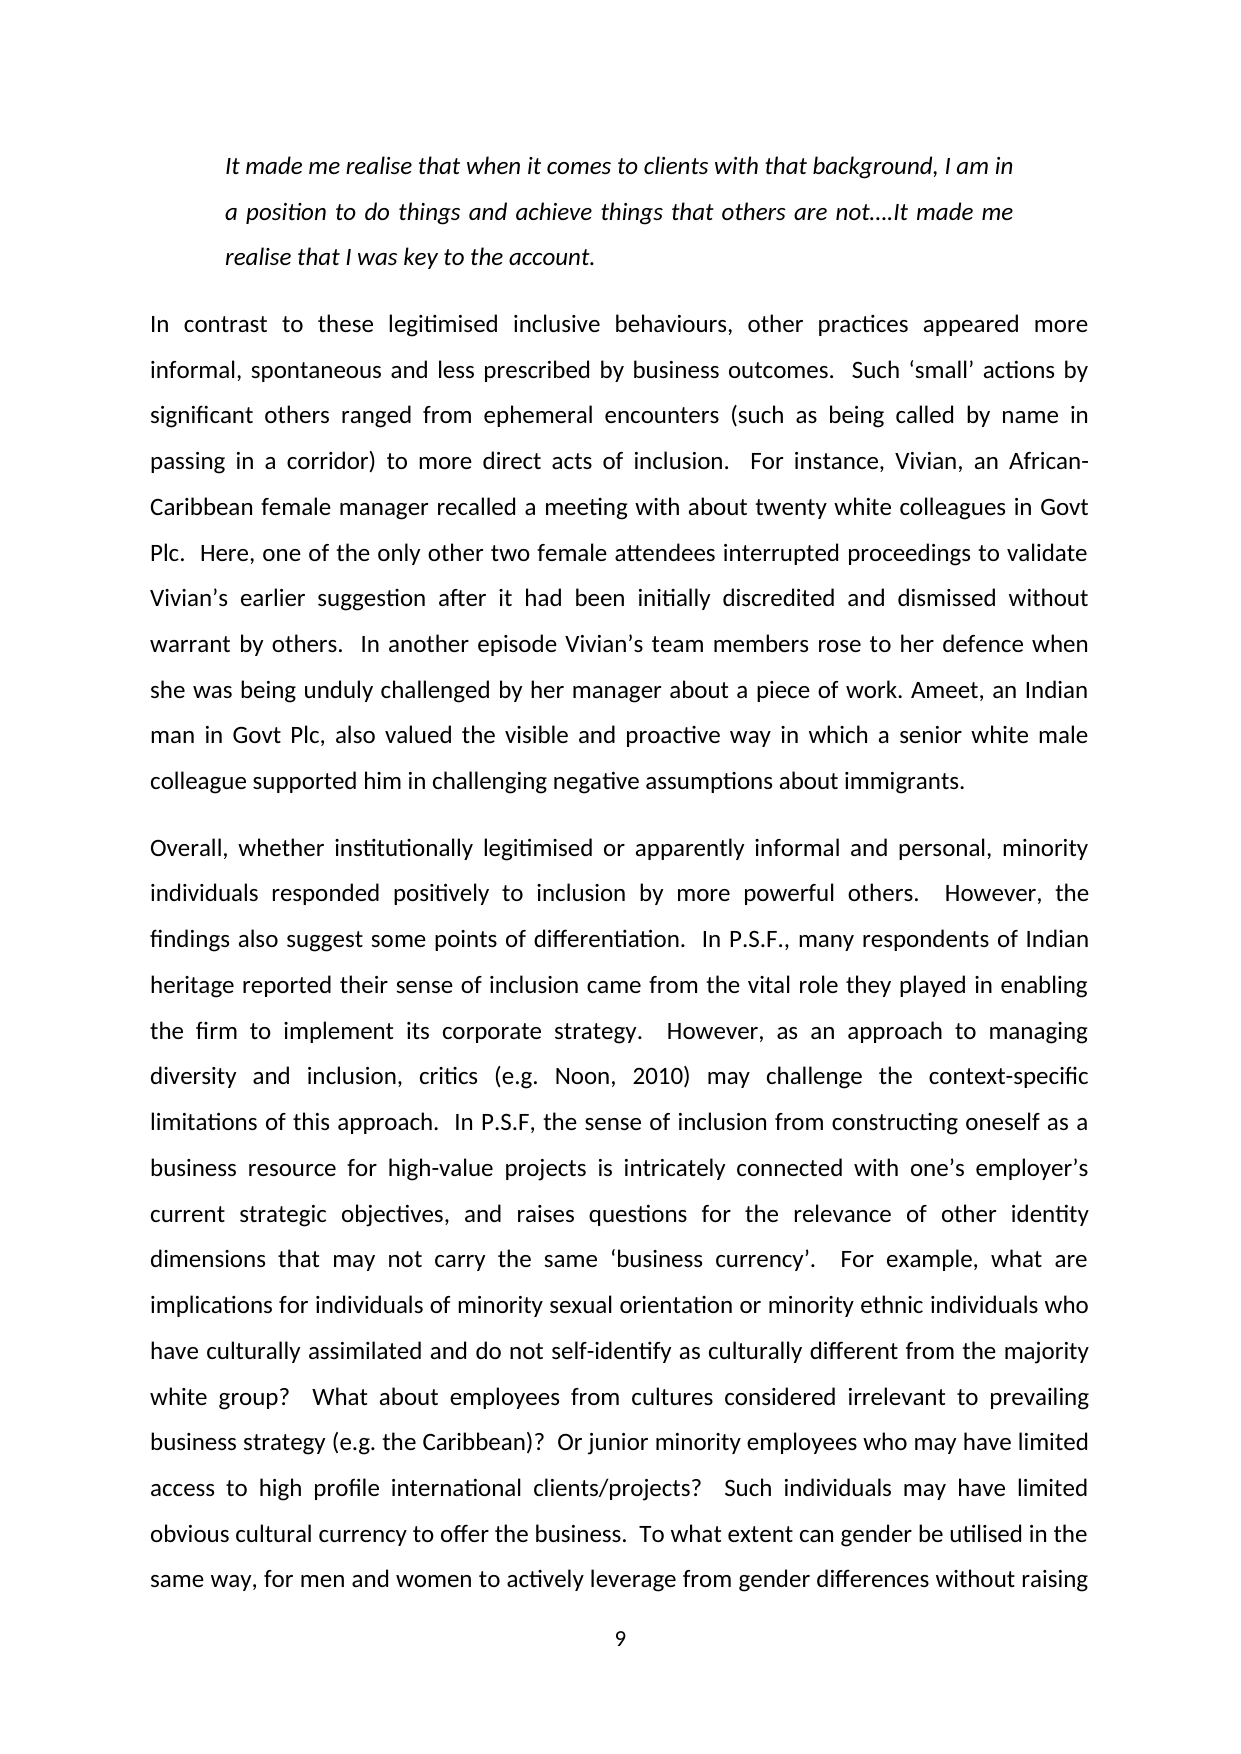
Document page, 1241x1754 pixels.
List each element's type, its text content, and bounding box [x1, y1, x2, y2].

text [150, 832, 1090, 1594]
text It made me realise that when it comes to clients with that background, I am in a position to do things and achieve things that others are not….It made me realise that I was key to the account. [225, 150, 1015, 272]
text In contrast to these legitimised inclusive behaviours, other practices appeared more informal, spontaneous and less prescribed by business outcomes. Such ‘small’ actions by significant others ranged from ephemeral encounters (such as being called by name in passing in a corridor) to more direct acts of inclusion. For instance, Vivian, an African-Caribbean female manager recalled a meeting with about twenty white colleagues in Govt Plc. Here, one of the only other two female attendees interrupted proceedings to validate Vivian’s earlier suggestion after it had been initially discredited and dismissed without warrant by others. In another episode Vivian’s team members rose to her defence when she was being unduly challenged by her manager about a piece of work. Ameet, an Indian man in Govt Plc, also valued the visible and proactive way in which a senior white male colleague supported him in challenging negative assumptions about immigrants. [150, 308, 1090, 796]
